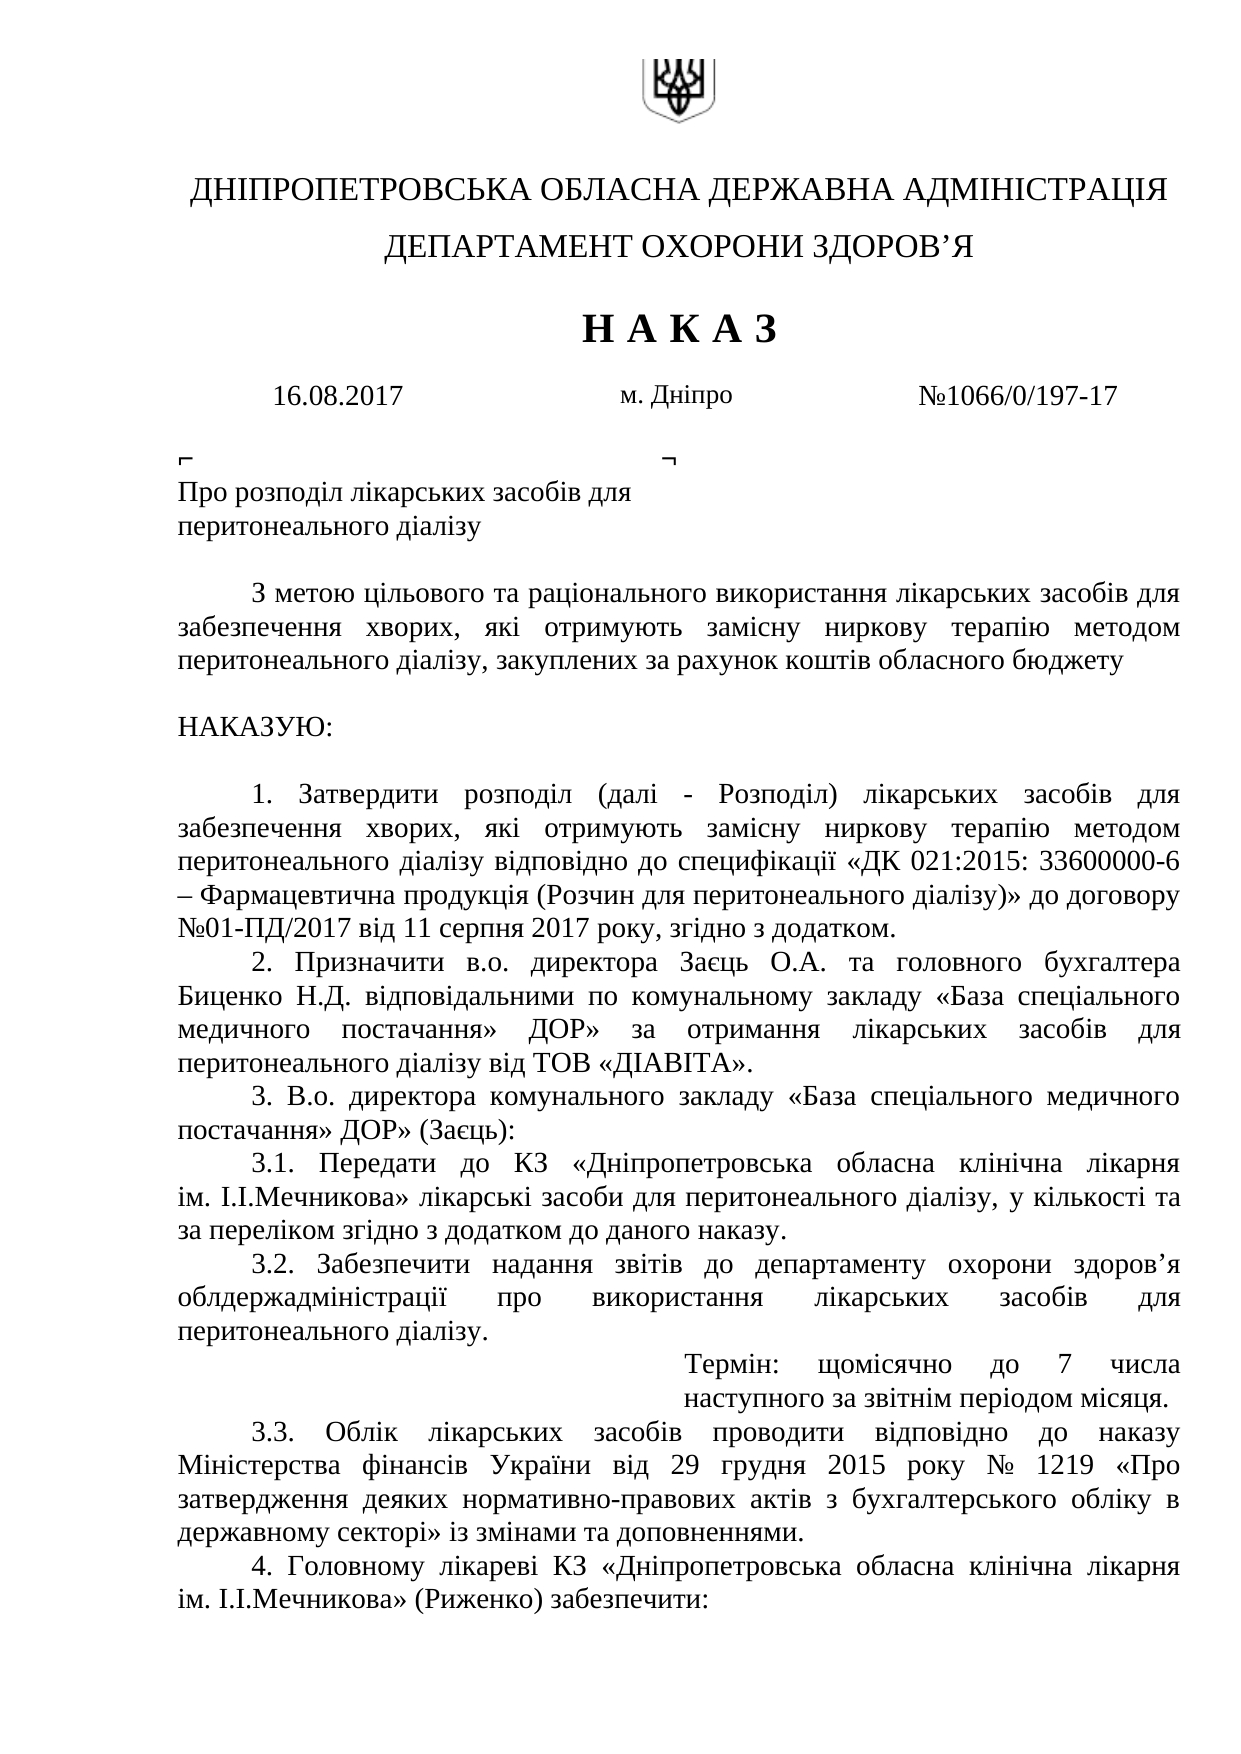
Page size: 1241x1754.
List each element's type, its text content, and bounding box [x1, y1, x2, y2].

text Про розподіл лікарських засобів для [177, 474, 1181, 508]
text ДНІПРОПЕТРОВСЬКА ОБЛАСНА ДЕРЖАВНА АДМІНІСТРАЦІЯ [177, 176, 1181, 206]
text З метою цільового та раціонального використання лікарських засобів для забезпечення хворих, які отримують замісну ниркову терапію методом перитонеального діалізу, закуплених за рахунок коштів обласного бюджету [177, 575, 1181, 676]
text 4. Головному лікареві КЗ «Дніпропетровська обласна клінічна лікарня ім. І.І.Мечникова» (Риженко) забезпечити: [177, 1548, 1181, 1615]
text НАКАЗУЮ: [177, 709, 1181, 743]
text ⌐ ¬ [177, 441, 1181, 474]
text ДЕПАРТАМЕНТ ОХОРОНИ ЗДОРОВ’Я [177, 233, 1181, 264]
text 3. В.о. директора комунального закладу «База спеціального медичного постачання» ДОР» (Заєць): [177, 1078, 1181, 1145]
text 3.1. Передати до КЗ «Дніпропетровська обласна клінічна лікарня ім. І.І.Мечникова» лікарські засоби для перитонеального діалізу, у кількості та за переліком згідно з додатком до даного наказу. [177, 1145, 1181, 1246]
table_header 16.08.2017 [166, 384, 509, 441]
text перитонеального діалізу [177, 508, 1181, 542]
text Термін: щомісячно до 7 числа наступного за звітнім періодом місяця. [683, 1347, 1181, 1414]
table_header м. Дніпро [509, 384, 843, 441]
text 1. Затвердити розподіл (далі - Розподіл) лікарських засобів для забезпечення хворих, які отримують замісну ниркову терапію методом перитонеального діалізу відповідно до специфікації «ДК 021:2015: 33600000-6 – Фармацевтична продукція (Розчин для перитонеального діалізу)» до договору №01-ПД/2017 від 11 серпня 2017 року, згідно з додатком. [177, 776, 1181, 944]
picture [641, 59, 717, 127]
text 3.3. Облік лікарських засобів проводити відповідно до наказу Міністерства фінансів України від 29 грудня 2015 року № 1219 «Про затвердження деяких нормативно-правових актів з бухгалтерського обліку в державному секторі» із змінами та доповненнями. [177, 1414, 1181, 1548]
table_header №1066/0/197-17 [843, 384, 1192, 441]
text 3.2. Забезпечити надання звітів до департаменту охорони здоров’я облдержадміністрації про використання лікарських засобів для перитонеального діалізу. [177, 1246, 1181, 1347]
text 2. Призначити в.о. директора Заєць О.А. та головного бухгалтера Биценко Н.Д. відповідальними по комунальному закладу «База спеціального медичного постачання» ДОР» за отримання лікарських засобів для перитонеального діалізу від ТОВ «ДІАВІТА». [177, 944, 1181, 1078]
text НАКАЗ [177, 312, 1181, 350]
